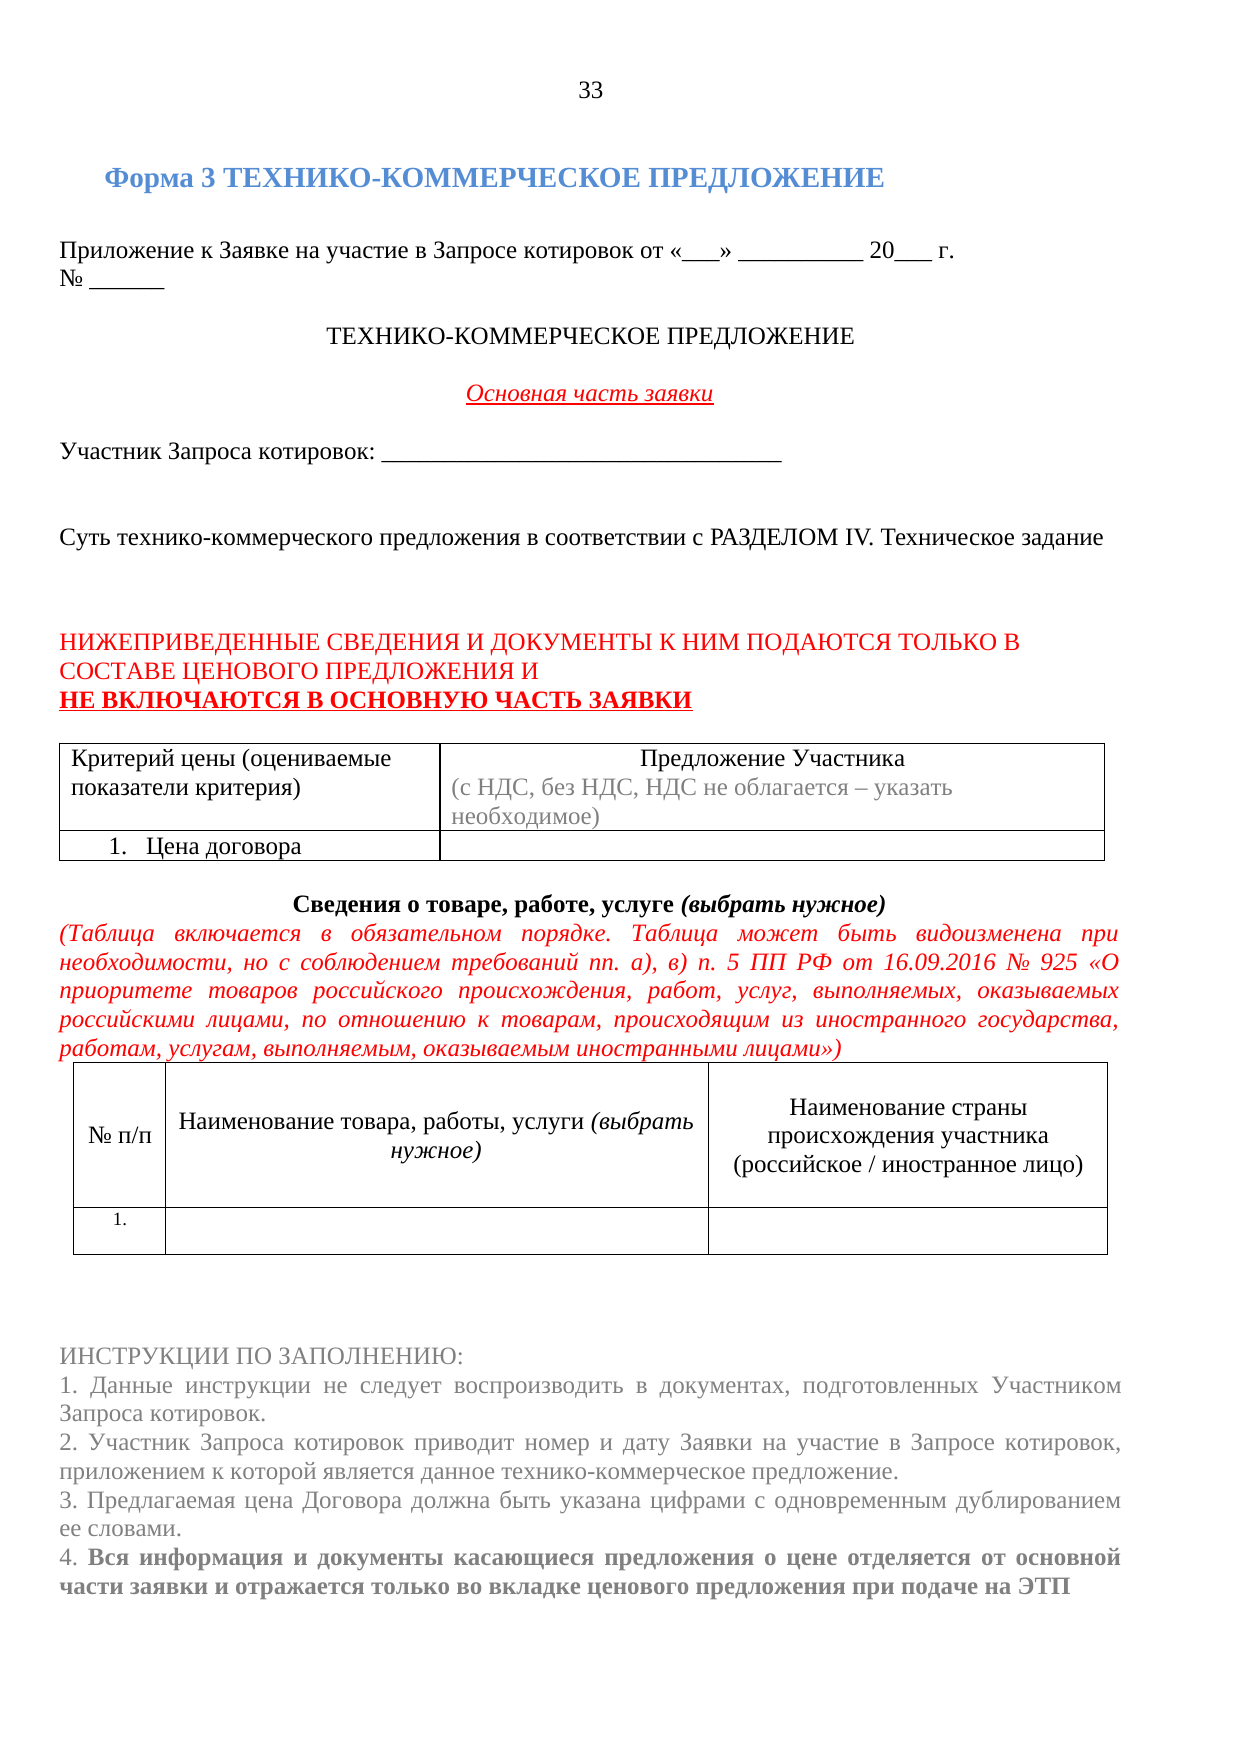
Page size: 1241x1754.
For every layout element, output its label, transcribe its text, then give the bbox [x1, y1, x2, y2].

table_cell Цена договора [60, 831, 439, 859]
text 2. Участник Запроса котировок приводит номер и дату Заявки на участие в Запросе котировок, приложением к которой является данное технико-коммерческое предложение. [59, 1427, 1122, 1485]
text Сведения о товаре, работе, услуге (выбрать нужное) [59, 889, 1122, 918]
text Участник Запроса котировок: ________________________________ [59, 436, 1122, 465]
table_cell [709, 1208, 1107, 1254]
text Суть технико-коммерческого предложения в соответствии с РАЗДЕЛОМ IV. Техническое задание [59, 522, 1122, 551]
text НИЖЕПРИВЕДЕННЫЕ СВЕДЕНИЯ И ДОКУМЕНТЫ К НИМ ПОДАЮТСЯ ТОЛЬКО В СОСТАВЕ ЦЕНОВОГО ПРЕДЛОЖЕНИЯ И [59, 627, 1122, 685]
text (Таблица включается в обязательном порядке. Таблица может быть видоизменена при необходимости, но с соблюдением требований пп. а), в) п. 5 ПП РФ от 16.09.2016 № 925 «О приоритете товаров российского происхождения, работ, услуг, выполняемых, оказываемых российскими лицами, по отношению к товарам, происходящим из иностранного государства, работам, услугам, выполняемым, оказываемым иностранными лицами») [59, 918, 1122, 1062]
text 1. Данные инструкции не следует воспроизводить в документах, подготовленных Участником Запроса котировок. [59, 1370, 1122, 1427]
text НЕ ВКЛЮЧАЮТСЯ В ОСНОВНУЮ ЧАСТЬ ЗАЯВКИ [59, 685, 1122, 714]
table_header Наименование товара, работы, услуги (выбрать нужное) [166, 1063, 708, 1207]
text Форма 3 ТЕХНИКО-КОММЕРЧЕСКОЕ ПРЕДЛОЖЕНИЕ [104, 160, 1122, 193]
text Основная часть заявки [59, 378, 1122, 407]
text 4. Вся информация и документы касающиеся предложения о цене отделяется от основной части заявки и отражается только во вкладке ценового предложения при подаче на ЭТП [59, 1542, 1122, 1600]
text ИНСТРУКЦИИ ПО ЗАПОЛНЕНИЮ: [59, 1341, 1122, 1370]
table_cell [441, 831, 1104, 859]
text Приложение к Заявке на участие в Запросе котировок от «___» __________ 20___ г. [59, 235, 1122, 263]
table_header № п/п [74, 1063, 165, 1207]
table_header Критерий цены (оцениваемые показатели критерия) [60, 744, 439, 830]
text ТЕХНИКО-КОММЕРЧЕСКОЕ ПРЕДЛОЖЕНИЕ [59, 321, 1122, 350]
table_cell [166, 1208, 708, 1254]
table_cell 1. [74, 1208, 165, 1254]
text 3. Предлагаемая цена Договора должна быть указана цифрами с одновременным дублированием ее словами. [59, 1485, 1122, 1542]
text № ______ [59, 263, 1122, 292]
table_header Предложение Участника (с НДС, без НДС, НДС не облагается – указать необходимое) [441, 744, 1104, 830]
table_header Наименование страны происхождения участника (российское / иностранное лицо) [709, 1063, 1107, 1207]
